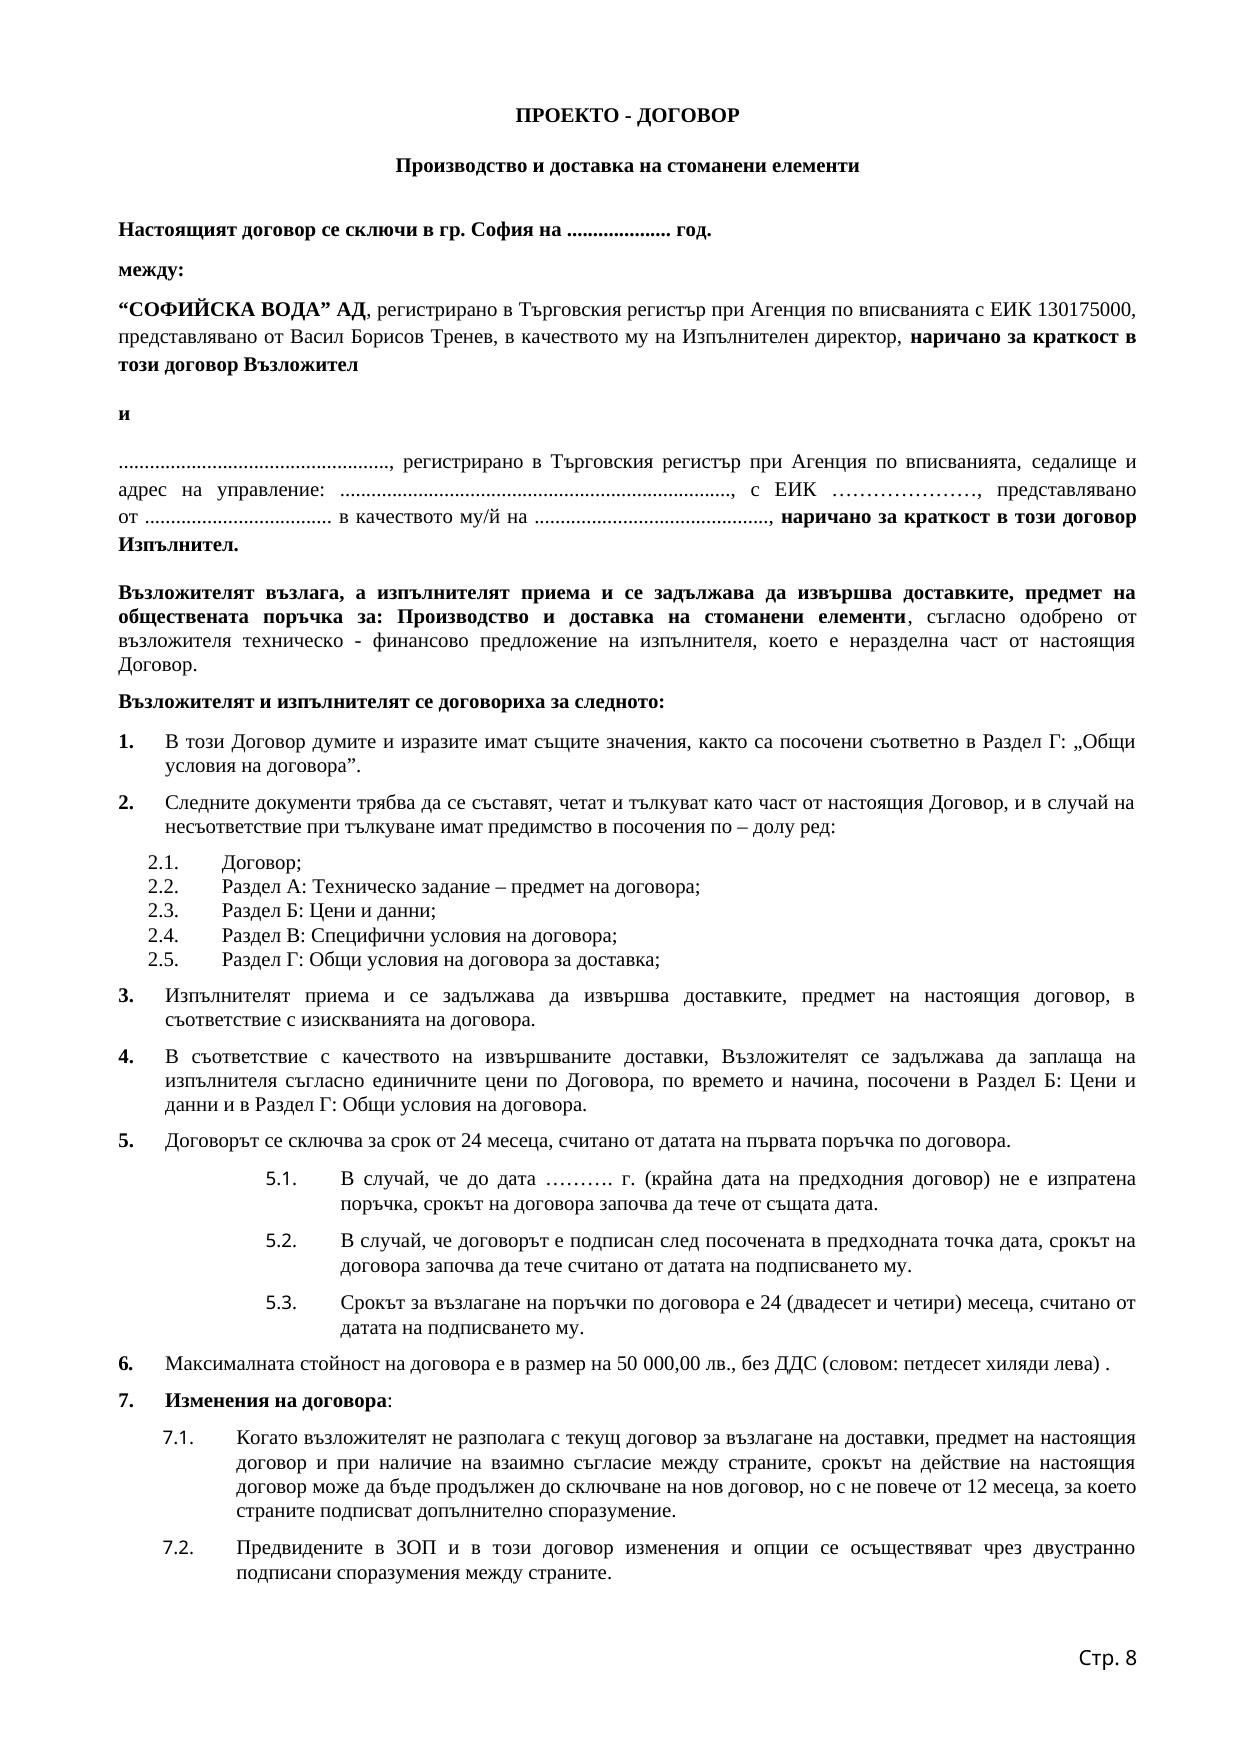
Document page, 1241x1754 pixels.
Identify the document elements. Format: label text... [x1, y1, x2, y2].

list Раздел В: Специфични условия на договора; [148, 922, 1137, 947]
text и [118, 401, 1137, 424]
list Следните документи трябва да се съставят, четат и тълкуват като част от настоящия Договор, и в случай на несъответствие при тълкуване имат предимство в посочения по – долу ред: [118, 790, 1137, 838]
list Изпълнителят приема и се задължава да извършва доставките, предмет на настоящия договор, в съответствие с изискванията на договора. [118, 983, 1137, 1031]
list Раздел А: Техническо задание – предмет на договора; [148, 874, 1137, 898]
list В този Договор думите и изразите имат същите значения, както са посочени съответно в Раздел Г: „Общи условия на договора”. [118, 729, 1137, 777]
list Раздел Б: Цени и данни; [148, 898, 1137, 922]
list В случай, че договорът е подписан след посочената в предходната точка дата, срокът на договора започва да тече считано от датата на подписването му. [265, 1227, 1137, 1277]
text Възложителят и изпълнителят се договориха за следното: [118, 689, 1137, 713]
title ПРОЕКТО - ДОГОВОР [118, 103, 1137, 127]
list Раздел Г: Общи условия на договора за доставка; [148, 947, 1137, 971]
list Максималната стойност на договора е в размер на 50 000,00 лв., без ДДС (словом: петдесет хиляди лева) . [118, 1351, 1137, 1375]
list Договорът се сключва за срок от 24 месеца, считано от датата на първата поръчка по договора. [118, 1128, 1137, 1152]
text Производство и доставка на стоманени елементи [118, 152, 1137, 177]
text ...................................................., регистрирано в Търговския регистър при Агенция по вписванията, седалище и адрес на управление: ..........................................................................., с ЕИК …………………, представлявано от .................................... в качеството му/й на ............................................., наричано за краткост в този договор Изпълнител. [118, 449, 1137, 556]
list Изменения на договора: [118, 1388, 1137, 1412]
list В случай, че до дата ………. г. (крайна дата на предходния договор) не е изпратена поръчка, срокът на договора започва да тече от същата дата. [265, 1165, 1137, 1214]
list В съответствие с качеството на извършваните доставки, Възложителят се задължава да заплаща на изпълнителя съгласно единичните цени по Договора, по времето и начина, посочени в Раздел Б: Цени и данни и в Раздел Г: Общи условия на договора. [118, 1044, 1137, 1116]
list Предвидените в ЗОП и в този договор изменения и опции се осъществяват чрез двустранно подписани споразумения между страните. [162, 1534, 1137, 1584]
text Възложителят възлага, а изпълнителят приема и се задължава да извършва доставките, предмет на обществената поръчка за: Производство и доставка на стоманени елементи, съгласно одобрено от възложителя техническо - финансово предложение на изпълнителя, което е неразделна част от настоящия Договор. [118, 580, 1137, 676]
list Договор; [148, 850, 1137, 874]
list Срокът за възлагане на поръчки по договора е 24 (двадесет и четири) месеца, считано от датата на подписването му. [265, 1289, 1137, 1339]
text “СОФИЙСКА ВОДА” АД, регистрирано в Търговския регистър при Агенция по вписванията с ЕИК 130175000, представлявано от Васил Борисов Тренев, в качеството му на Изпълнителен директор, наричано за краткост в този договор Възложител [118, 297, 1137, 376]
text между: [118, 257, 1137, 281]
list Когато възложителят не разполага с текущ договор за възлагане на доставки, предмет на настоящия договор и при наличие на взаимно съгласие между страните, срокът на действие на настоящия договор може да бъде продължен до сключване на нов договор, но с не повече от 12 месеца, за което страните подписват допълнително споразумение. [162, 1424, 1137, 1522]
text Настоящият договор се сключи в гр. София на .................... год. [118, 217, 1137, 241]
